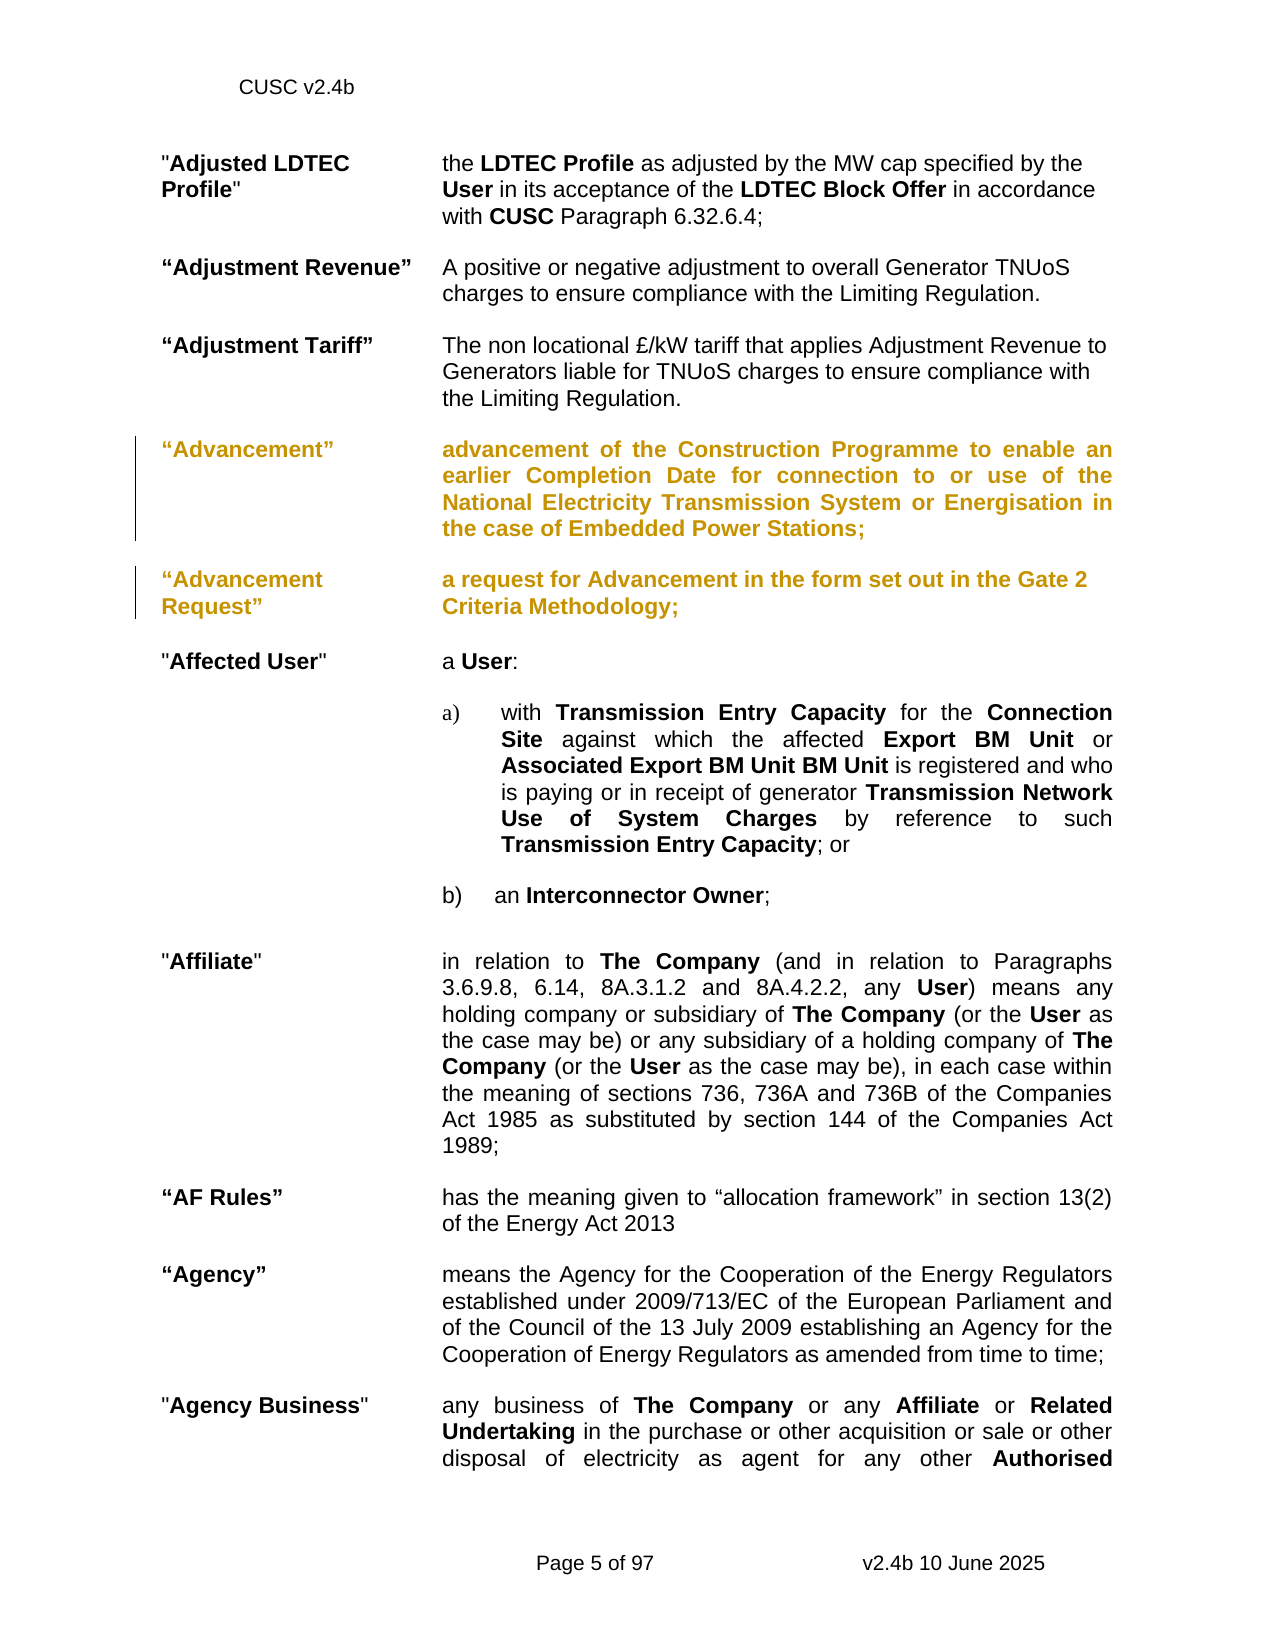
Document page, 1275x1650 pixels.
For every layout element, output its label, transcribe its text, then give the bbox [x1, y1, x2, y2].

table_cell “AF Rules” [150, 1184, 431, 1261]
table_cell advancement of the Construction Programme to enable an earlier Completion Date for connection to or use of the National Electricity Transmission System or Energisation in the case of Embedded Power Stations; [431, 436, 1124, 566]
table_cell "Affiliate" [150, 948, 431, 1184]
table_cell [431, 1392, 1124, 1471]
table_cell “Advancement Request” [150, 566, 431, 648]
table_cell the LDTEC Profile as adjusted by the MW cap specified by the User in its acceptance of the LDTEC Block Offer in accordance with CUSC Paragraph 6.32.6.4; [431, 150, 1124, 254]
table_cell “Advancement” [150, 436, 431, 566]
table_cell a User: with Transmission Entry Capacity for the Connection Site against which the affected Export BM Unit or Associated Export BM Unit BM Unit is registered and who is paying or in receipt of generator Transmission Network Use of System Charges by reference to such Transmission Entry Capacity; or b) an Interconnector Owner; [431, 648, 1124, 948]
table_cell means the Agency for the Cooperation of the Energy Regulators established under 2009/713/EC of the European Parliament and of the Council of the 13 July 2009 establishing an Agency for the Cooperation of Energy Regulators as amended from time to time; [431, 1261, 1124, 1392]
table_cell in relation to The Company (and in relation to Paragraphs 3.6.9.8, 6.14, 8A.3.1.2 and 8A.4.2.2, any User) means any holding company or subsidiary of The Company (or the User as the case may be) or any subsidiary of a holding company of The Company (or the User as the case may be), in each case within the meaning of sections 736, 736A and 736B of the Companies Act 1985 as substituted by section 144 of the Companies Act 1989; [431, 948, 1124, 1184]
table_cell "Adjusted LDTEC Profile" [150, 150, 431, 254]
table_cell has the meaning given to “allocation framework” in section 13(2) of the Energy Act 2013 [431, 1184, 1124, 1261]
table_cell The non locational £/kW tariff that applies Adjustment Revenue to Generators liable for TNUoS charges to ensure compliance with the Limiting Regulation. [431, 332, 1124, 436]
table_cell “Adjustment Revenue” [150, 254, 431, 332]
table_cell “Agency” [150, 1261, 431, 1392]
table_cell “Adjustment Tariff” [150, 332, 431, 436]
table_cell "Affected User" [150, 648, 431, 948]
table_cell "Agency Business" [150, 1392, 431, 1471]
table_cell a request for Advancement in the form set out in the Gate 2 Criteria Methodology; [431, 566, 1124, 648]
table_cell A positive or negative adjustment to overall Generator TNUoS charges to ensure compliance with the Limiting Regulation. [431, 254, 1124, 332]
